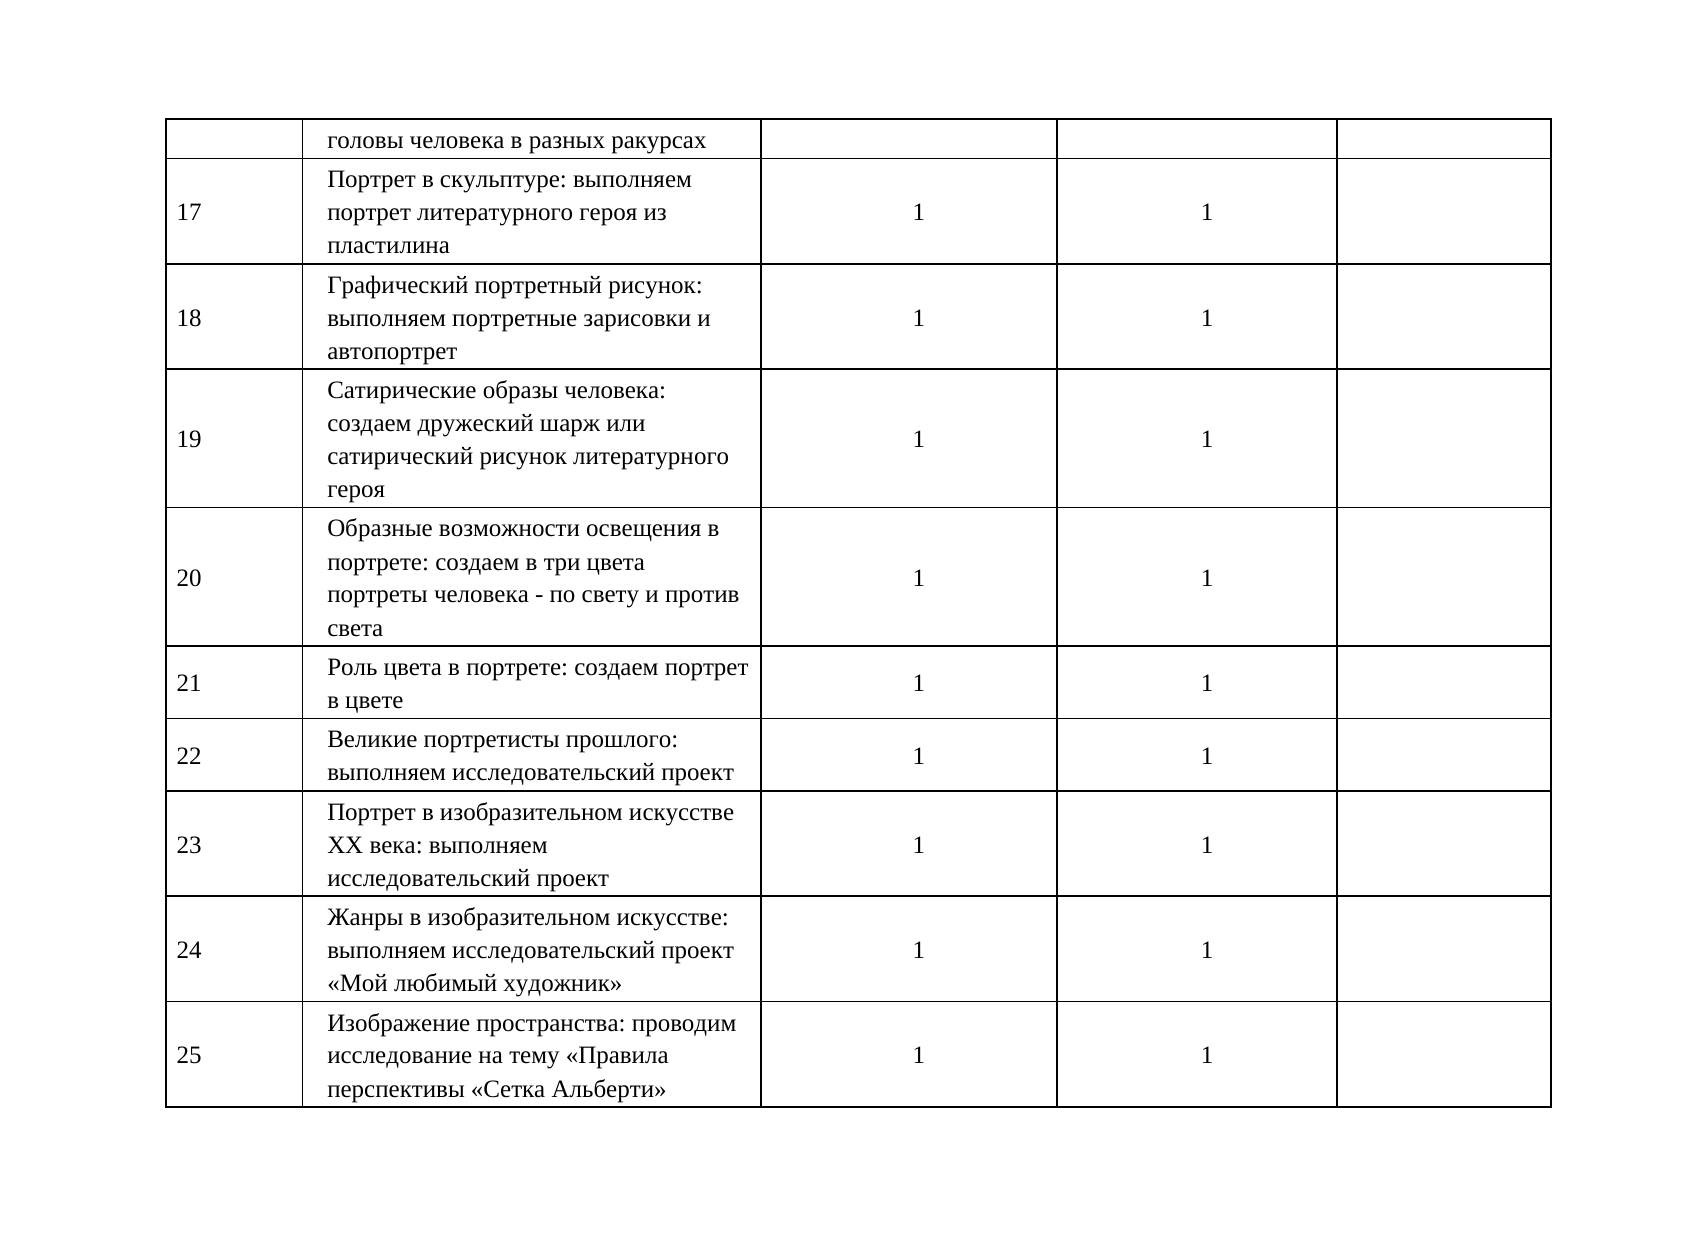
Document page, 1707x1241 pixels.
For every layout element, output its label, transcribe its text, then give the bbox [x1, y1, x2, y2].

table_cell Графический портретный рисунок: выполняем портретные зарисовки и автопортрет [303, 265, 760, 368]
table_cell 18 [167, 265, 302, 368]
table_cell Сатирические образы человека: создаем дружеский шарж или сатирический рисунок литературного героя [303, 370, 760, 507]
table_cell [1338, 508, 1550, 645]
table_cell 1 [762, 897, 1056, 1001]
table_cell Жанры в изобразительном искусстве: выполняем исследовательский проект «Мой любимый художник» [303, 897, 760, 1001]
table_cell 1 [1058, 647, 1336, 718]
table_cell 1 [762, 1002, 1056, 1106]
table_cell 19 [167, 370, 302, 507]
table_cell [1338, 370, 1550, 507]
table_cell Роль цвета в портрете: создаем портрет в цвете [303, 647, 760, 718]
table_cell 1 [1058, 159, 1336, 263]
table_cell 1 [762, 792, 1056, 895]
table_cell [1338, 1002, 1550, 1106]
table_cell 21 [167, 647, 302, 718]
table_cell 1 [762, 508, 1056, 645]
table_cell [1338, 265, 1550, 368]
table_cell Портрет в изобразительном искусстве ХХ века: выполняем исследовательский проект [303, 792, 760, 895]
table_cell Великие портретисты прошлого: выполняем исследовательский проект [303, 719, 760, 790]
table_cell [303, 120, 760, 157]
table_cell [1338, 647, 1550, 718]
table_cell 1 [762, 370, 1056, 507]
table_cell [1338, 792, 1550, 895]
table_cell 1 [1058, 719, 1336, 790]
table_cell 20 [167, 508, 302, 645]
table_cell 24 [167, 897, 302, 1001]
table_cell 1 [762, 265, 1056, 368]
table_cell 1 [762, 719, 1056, 790]
table_cell 1 [1058, 370, 1336, 507]
table_cell Изображение пространства: проводим исследование на тему «Правила перспективы «Сетка Альберти» [303, 1002, 760, 1106]
table_cell Образные возможности освещения в портрете: создаем в три цвета портреты человека - по свету и против света [303, 508, 760, 645]
table_cell 1 [1058, 897, 1336, 1001]
table_cell 23 [167, 792, 302, 895]
table_cell 1 [762, 159, 1056, 263]
table_cell [1338, 120, 1550, 157]
table_cell [1338, 719, 1550, 790]
table_cell 1 [1058, 1002, 1336, 1106]
table_cell 16 [167, 120, 302, 157]
table_cell 1 [762, 647, 1056, 718]
table_cell 22 [167, 719, 302, 790]
table_cell 1 [762, 120, 1056, 157]
table_cell 17 [167, 159, 302, 263]
table_cell 1 [1058, 120, 1336, 157]
table_cell 1 [1058, 792, 1336, 895]
table_cell 1 [1058, 265, 1336, 368]
table_cell 25 [167, 1002, 302, 1106]
table_cell Портрет в скульптуре: выполняем портрет литературного героя из пластилина [303, 159, 760, 263]
table_cell [1338, 897, 1550, 1001]
table_cell [1338, 159, 1550, 263]
table_cell 1 [1058, 508, 1336, 645]
